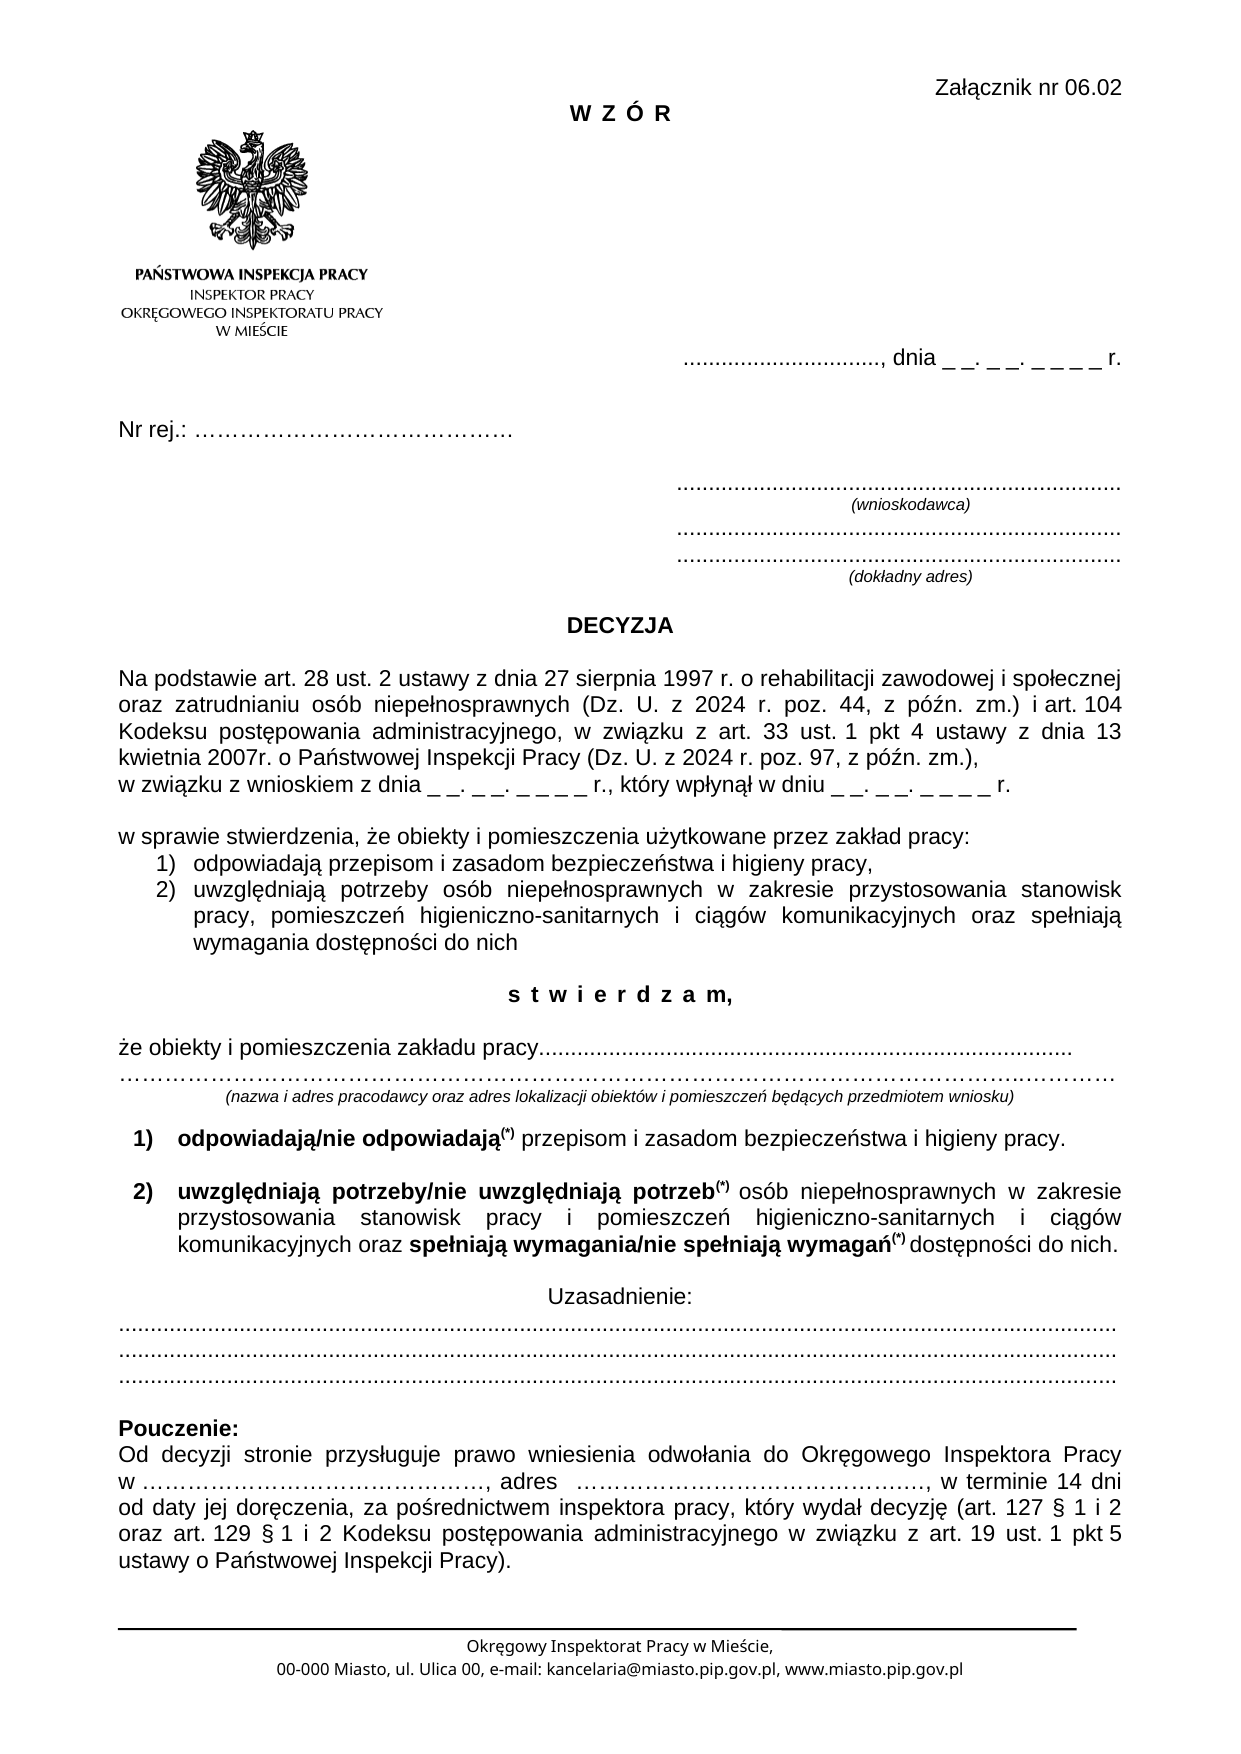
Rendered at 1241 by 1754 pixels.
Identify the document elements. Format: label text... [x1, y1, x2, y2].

text ...................................................................... [118, 469, 1122, 495]
list uwzględniają potrzeby osób niepełnosprawnych w zakresie przystosowania stanowisk pracy, pomieszczeń higieniczno-sanitarnych i ciągów komunikacyjnych oraz spełniają wymagania dostępności do nich [156, 876, 1122, 955]
text w sprawie stwierdzenia, że obiekty i pomieszczenia użytkowane przez zakład pracy: [118, 823, 1122, 849]
text ..............................., dnia _ _. _ _. _ _ _ _ r. [118, 344, 1122, 370]
picture [118, 126, 386, 344]
text ...................................................................... [118, 541, 1122, 567]
text (wnioskodawca) [699, 495, 1122, 514]
list odpowiadają/nie odpowiadają(*) przepisom i zasadom bezpieczeństwa i higieny pracy. [133, 1125, 1122, 1151]
text ………………………………………………………………………………………………………..………… [118, 1060, 1122, 1087]
text stwierdzam, [118, 981, 1122, 1008]
text Uzasadnienie: [118, 1283, 1122, 1309]
text (nazwa i adres pracodawcy oraz adres lokalizacji obiektów i pomieszczeń będących przedmiotem wniosku) [118, 1087, 1122, 1106]
text Od decyzji stronie przysługuje prawo wniesienia odwołania do Okręgowego Inspektora Pracy w ………………………………………, adres …………………………………….…, w terminie 14 dni od daty jej doręczenia, za pośrednictwem inspektora pracy, który wydał decyzję (art. 127 § 1 i 2 oraz art. 129 § 1 i 2 Kodeksu postępowania administracyjnego w związku z art. 19 ust. 1 pkt 5 ustawy o Państwowej Inspekcji Pracy). [118, 1441, 1122, 1573]
text ...................................................................... [118, 514, 1122, 541]
text Na podstawie art. 28 ust. 2 ustawy z dnia 27 sierpnia 1997 r. o rehabilitacji zawodowej i społecznej oraz zatrudnianiu osób niepełnosprawnych (Dz. U. z 2024 r. poz. 44, z późn. zm.) i art. 104 Kodeksu postępowania administracyjnego, w związku z art. 33 ust. 1 pkt 4 ustawy z dnia 13 kwietnia 2007r. o Państwowej Inspekcji Pracy (Dz. U. z 2024 r. poz. 97, z późn. zm.), [118, 665, 1122, 771]
text w związku z wnioskiem z dnia _ _. _ _. _ _ _ _ r., który wpłynął w dniu _ _. _ _. _ _ _ _ r. [118, 771, 1122, 797]
text ....................................................................................................................................................................................................................................................................................................................................................................................................................................................................................... [118, 1309, 1122, 1389]
text (dokładny adres) [699, 567, 1122, 586]
subtitle DECYZJA [118, 612, 1122, 639]
list odpowiadają przepisom i zasadom bezpieczeństwa i higieny pracy, [156, 849, 1122, 876]
list uwzględniają potrzeby/nie uwzględniają potrzeb(*) osób niepełnosprawnych w zakresie przystosowania stanowisk pracy i pomieszczeń higieniczno-sanitarnych i ciągów komunikacyjnych oraz spełniają wymagania/nie spełniają wymagań(*) dostępności do nich. [133, 1178, 1122, 1257]
text że obiekty i pomieszczenia zakładu pracy.................................................................................... [118, 1034, 1122, 1060]
text Pouczenie: [118, 1415, 1122, 1441]
text Nr rej.: …………………………………… [118, 416, 1122, 442]
